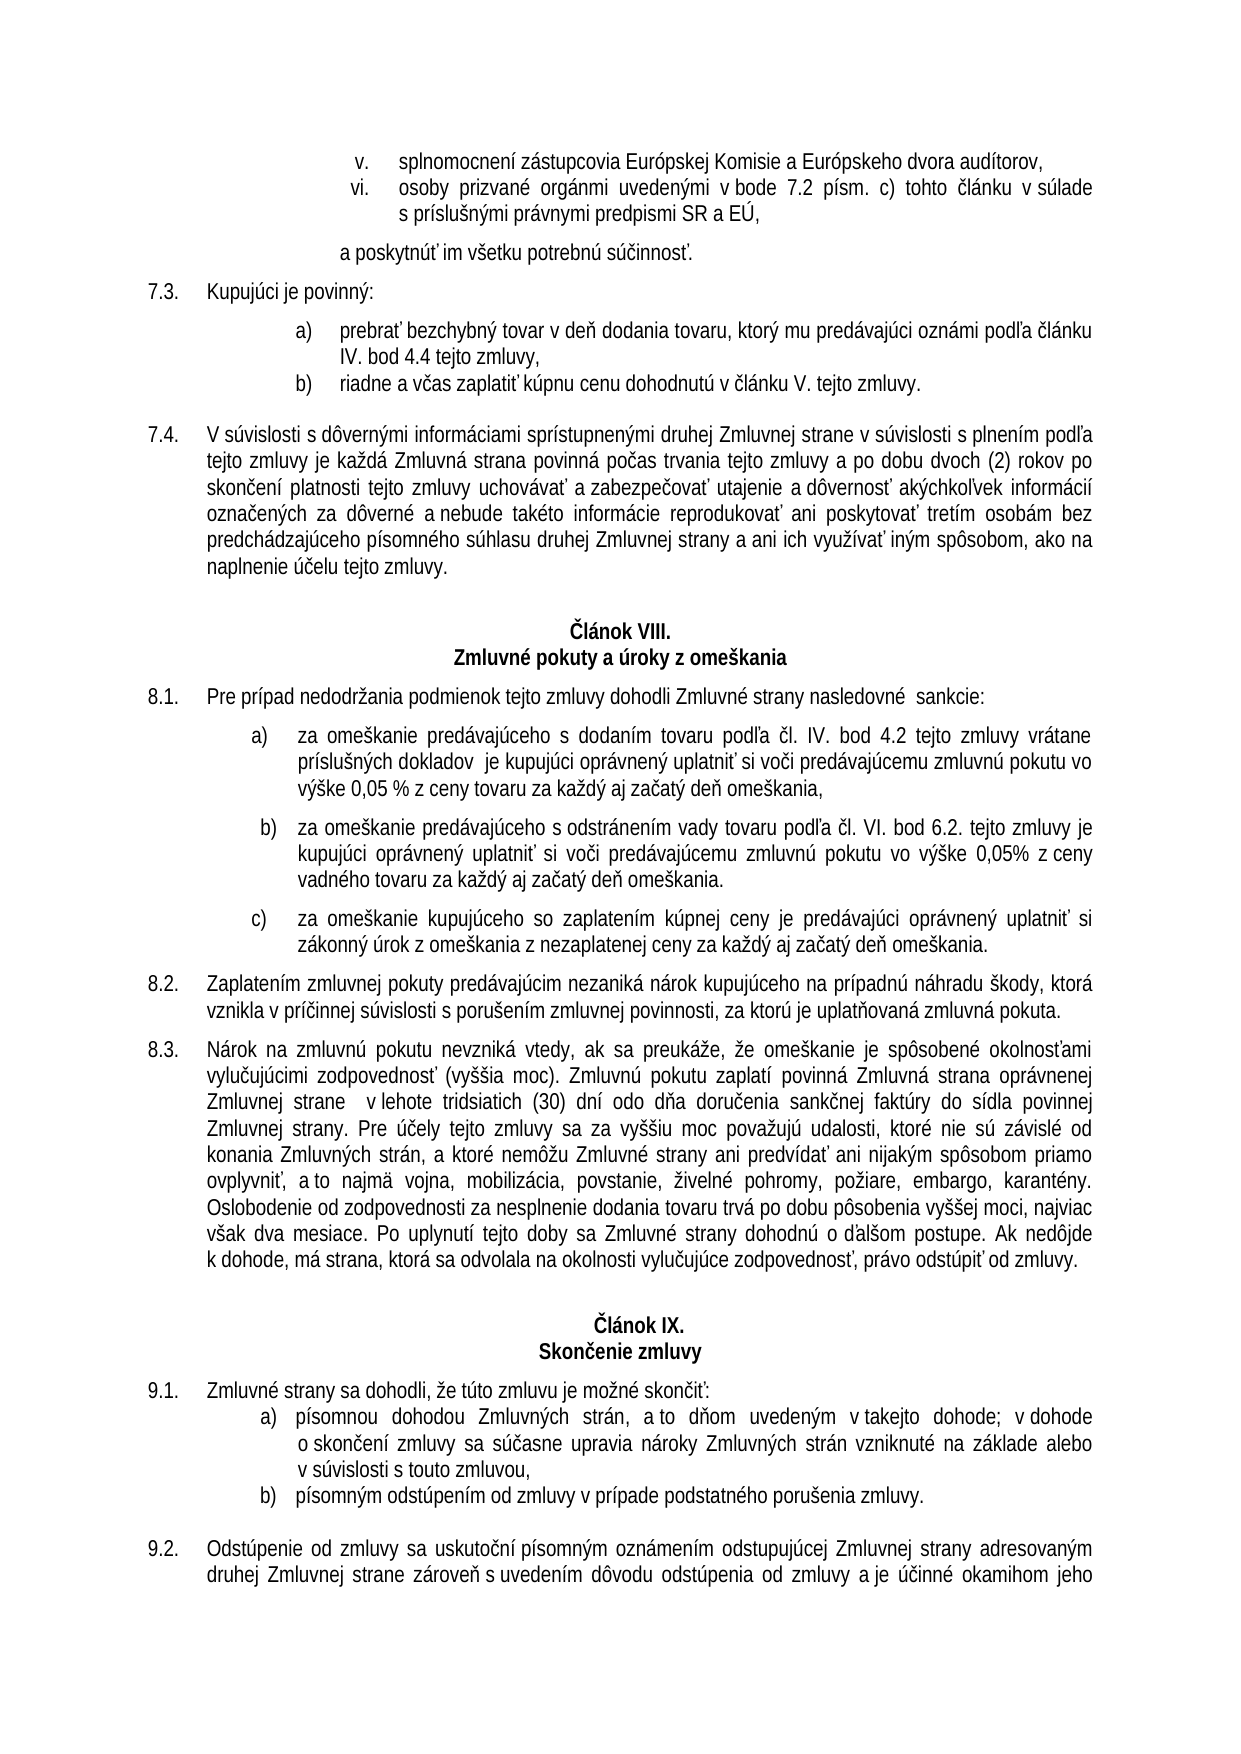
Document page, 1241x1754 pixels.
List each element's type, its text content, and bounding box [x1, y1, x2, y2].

list Článok IX. [185, 1312, 1093, 1338]
list za omeškanie kupujúceho so zaplatením kúpnej ceny je predávajúci oprávnený uplatniť si zákonný úrok z omeškania z nezaplatenej ceny za každý aj začatý deň omeškania. [251, 905, 1093, 958]
list písomným odstúpením od zmluvy v prípade podstatného porušenia zmluvy. [260, 1482, 1093, 1508]
list 8.3. Nárok na zmluvnú pokutu nevzniká vtedy, ak sa preukáže, že omeškanie je spôsobené okolnosťami vylučujúcimi zodpovednosť (vyššia moc). Zmluvnú pokutu zaplatí povinná Zmluvná strana oprávnenej Zmluvnej strane v lehote tridsiatich (30) dní odo dňa doručenia sankčnej faktúry do sídla povinnej Zmluvnej strany. Pre účely tejto zmluvy sa za vyššiu moc považujú udalosti, ktoré nie sú závislé od konania Zmluvných strán, a ktoré nemôžu Zmluvné strany ani predvídať ani nijakým spôsobom priamo ovplyvniť, a to najmä vojna, mobilizácia, povstanie, živelné pohromy, požiare, embargo, karantény. Oslobodenie od zodpovednosti za nesplnenie dodania tovaru trvá po dobu pôsobenia vyššej moci, najviac však dva mesiace. Po uplynutí tejto doby sa Zmluvné strany dohodnú o ďalšom postupe. Ak nedôjde k dohode, má strana, ktorá sa odvolala na okolnosti vylučujúce zodpovednosť, právo odstúpiť od zmluvy. [148, 1036, 1093, 1273]
list za omeškanie predávajúceho s odstránením vady tovaru podľa čl. VI. bod 6.2. tejto zmluvy je kupujúci oprávnený uplatniť si voči predávajúcemu zmluvnú pokutu vo výške 0,05% z ceny vadného tovaru za každý aj začatý deň omeškania. [260, 813, 1093, 893]
list Pre prípad nedodržania podmienok tejto zmluvy dohodli Zmluvné strany nasledovné sankcie: [148, 683, 1093, 709]
list Zaplatením zmluvnej pokuty predávajúcim nezaniká nárok kupujúceho na prípadnú náhradu škody, ktorá vznikla v príčinnej súvislosti s porušením zmluvnej povinnosti, za ktorú je uplatňovaná zmluvná pokuta. [148, 970, 1093, 1023]
list a poskytnúť im všetku potrebnú súčinnosť. [339, 239, 1093, 266]
text Článok VIII. [148, 618, 1093, 644]
text Zmluvné pokuty a úroky z omeškania [148, 644, 1093, 671]
list V súvislosti s dôvernými informáciami sprístupnenými druhej Zmluvnej strane v súvislosti s plnením podľa tejto zmluvy je každá Zmluvná strana povinná počas trvania tejto zmluvy a po dobu dvoch (2) rokov po skončení platnosti tejto zmluvy uchovávať a zabezpečovať utajenie a dôvernosť akýchkoľvek informácií označených za dôverné a nebude takéto informácie reprodukovať ani poskytovať tretím osobám bez predchádzajúceho písomného súhlasu druhej Zmluvnej strany a ani ich využívať iným spôsobom, ako na naplnenie účelu tejto zmluvy. [148, 421, 1093, 579]
list prebrať bezchybný tovar v deň dodania tovaru, ktorý mu predávajúci oznámi podľa článku IV. bod 4.4 tejto zmluvy, [295, 317, 1093, 369]
list písomnou dohodou Zmluvných strán, a to dňom uvedeným v takejto dohode; v dohode o skončení zmluvy sa súčasne upravia nároky Zmluvných strán vzniknuté na základe alebo v súvislosti s touto zmluvou, [260, 1403, 1093, 1482]
list splnomocnení zástupcovia Európskej Komisie a Európskeho dvora audítorov, [369, 148, 1093, 174]
text Skončenie zmluvy [148, 1338, 1093, 1364]
list riadne a včas zaplatiť kúpnu cenu dohodnutú v článku V. tejto zmluvy. [295, 369, 1093, 396]
list Kupujúci je povinný: [148, 278, 1093, 304]
list Zmluvné strany sa dohodli, že túto zmluvu je možné skončiť: [148, 1377, 1093, 1403]
list osoby prizvané orgánmi uvedenými v bode 7.2 písm. c) tohto článku v súlade s príslušnými právnymi predpismi SR a EÚ, [369, 174, 1093, 227]
list za omeškanie predávajúceho s dodaním tovaru podľa čl. IV. bod 4.2 tejto zmluvy vrátane príslušných dokladov je kupujúci oprávnený uplatniť si voči predávajúcemu zmluvnú pokutu vo výške 0,05 % z ceny tovaru za každý aj začatý deň omeškania, [251, 722, 1093, 801]
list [148, 1535, 1093, 1588]
